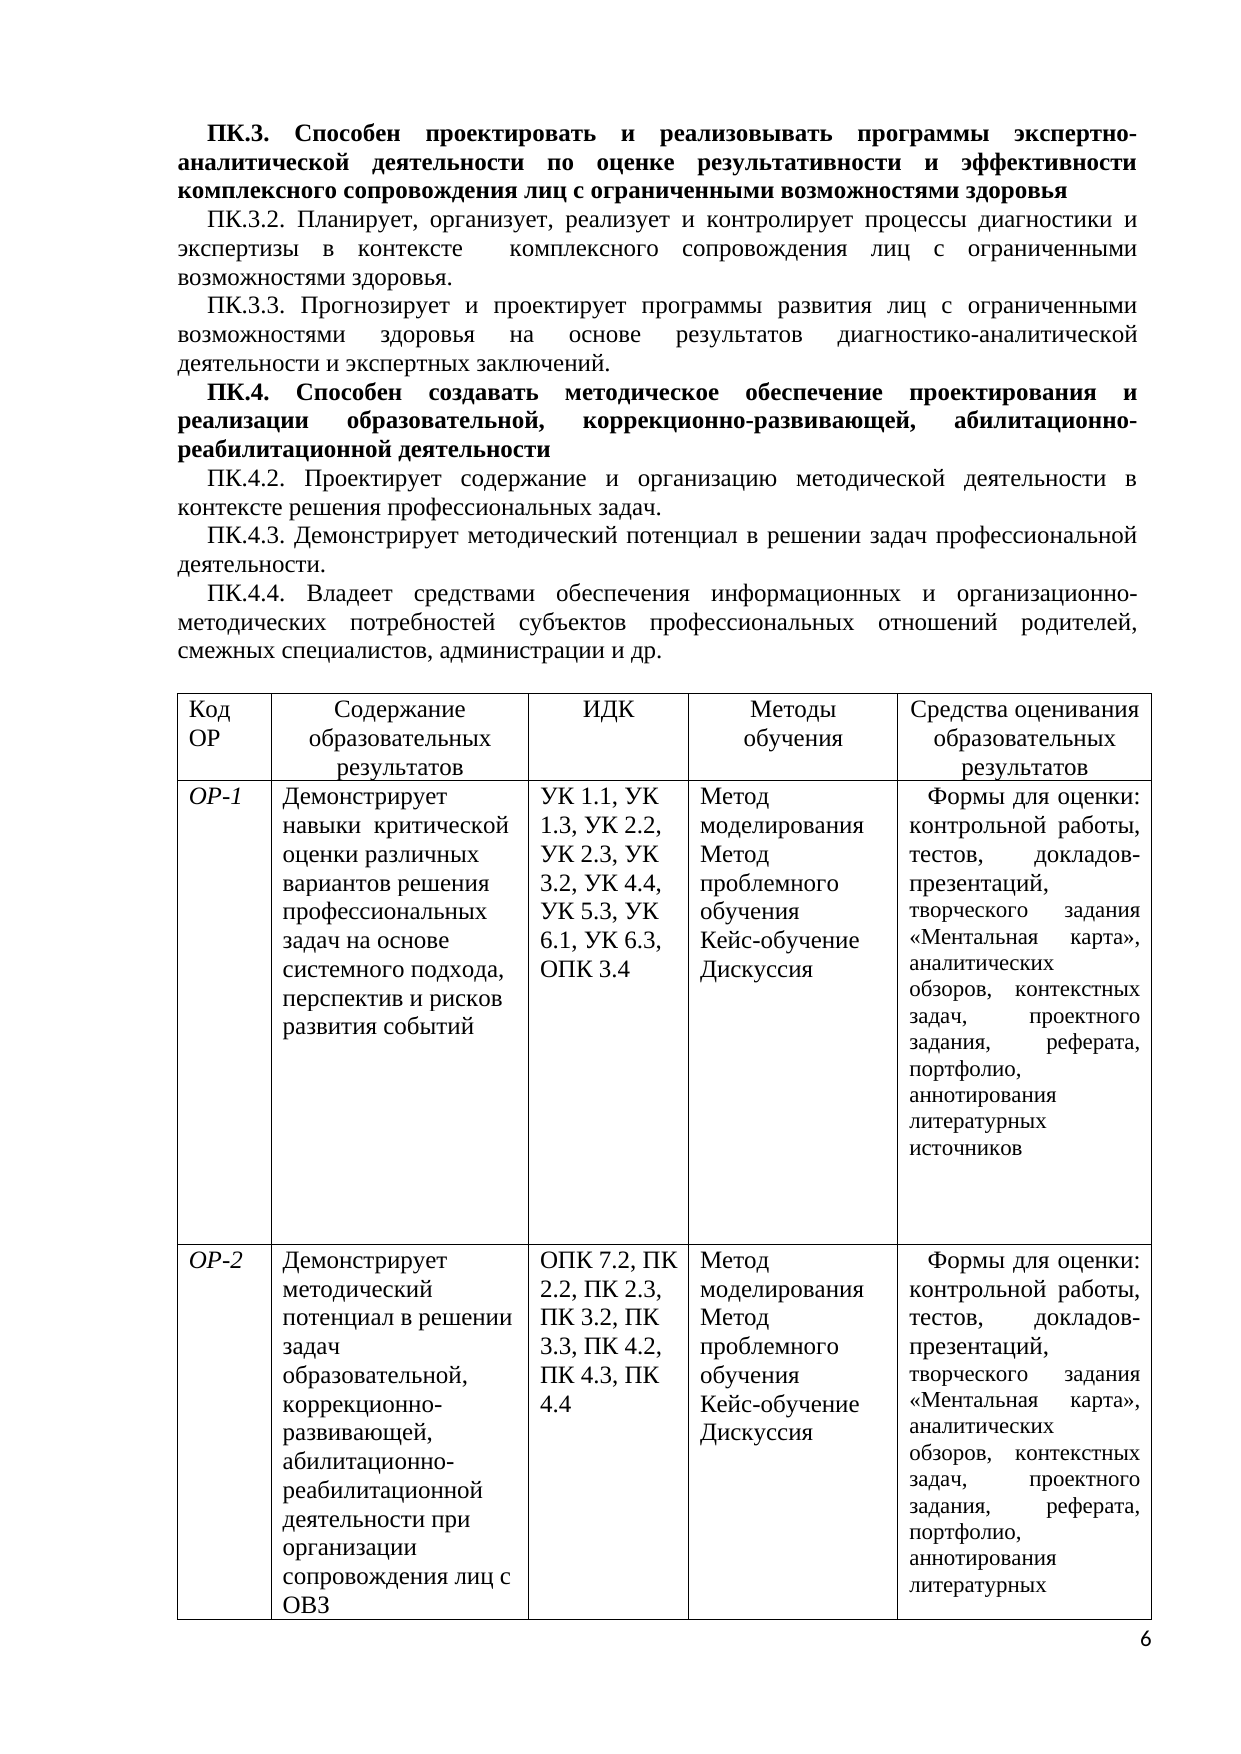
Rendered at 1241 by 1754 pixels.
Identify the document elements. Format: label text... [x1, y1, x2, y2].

text ПК.4.3. Демонстрирует методический потенциал в решении задач профессиональной деятельности. [177, 521, 1138, 578]
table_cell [272, 1245, 528, 1619]
text ПК.4.2. Проектирует содержание и организацию методической деятельности в контексте решения профессиональных задач. [177, 463, 1138, 521]
text ПК.3.3. Прогнозирует и проектирует программы развития лиц с ограниченными возможностями здоровья на основе результатов диагностико-аналитической деятельности и экспертных заключений. [177, 291, 1138, 377]
table_cell ОР-2 [178, 1245, 271, 1619]
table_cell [689, 1245, 897, 1619]
text ПК.3.2. Планирует, организует, реализует и контролирует процессы диагностики и экспертизы в контексте комплексного сопровождения лиц с ограниченными возможностями здоровья. [177, 204, 1138, 291]
table_header Содержание образовательных результатов [272, 694, 528, 780]
table_cell Демонстрирует навыки критической оценки различных вариантов решения профессиональных задач на основе системного подхода, перспектив и рисков развития событий [272, 781, 528, 1244]
table_header Средства оценивания образовательных результатов [898, 694, 1151, 780]
text ПК.4. Способен создавать методическое обеспечение проектирования и реализации образовательной, коррекционно-развивающей, абилитационно-реабилитационной деятельности [177, 377, 1138, 463]
table_cell Метод моделирования Метод проблемного обучения Кейс-обучение Дискуссия [689, 781, 897, 1244]
table_header ИДК [529, 694, 688, 780]
text ПК.3. Способен проектировать и реализовывать программы экспертно-аналитической деятельности по оценке результативности и эффективности комплексного сопровождения лиц с ограниченными возможностями здоровья [177, 118, 1138, 204]
text ПК.4.4. Владеет средствами обеспечения информационных и организационно-методических потребностей субъектов профессиональных отношений родителей, смежных специалистов, администрации и др. [177, 578, 1138, 664]
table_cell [529, 1245, 688, 1619]
table_header Методы обучения [689, 694, 897, 780]
table_header Код ОР [178, 694, 271, 780]
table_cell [898, 1245, 1151, 1619]
table_cell УК 1.1, УК 1.3, УК 2.2, УК 2.3, УК 3.2, УК 4.4, УК 5.3, УК 6.1, УК 6.3, ОПК 3.4 [529, 781, 688, 1244]
table_cell ОР-1 [178, 781, 271, 1244]
